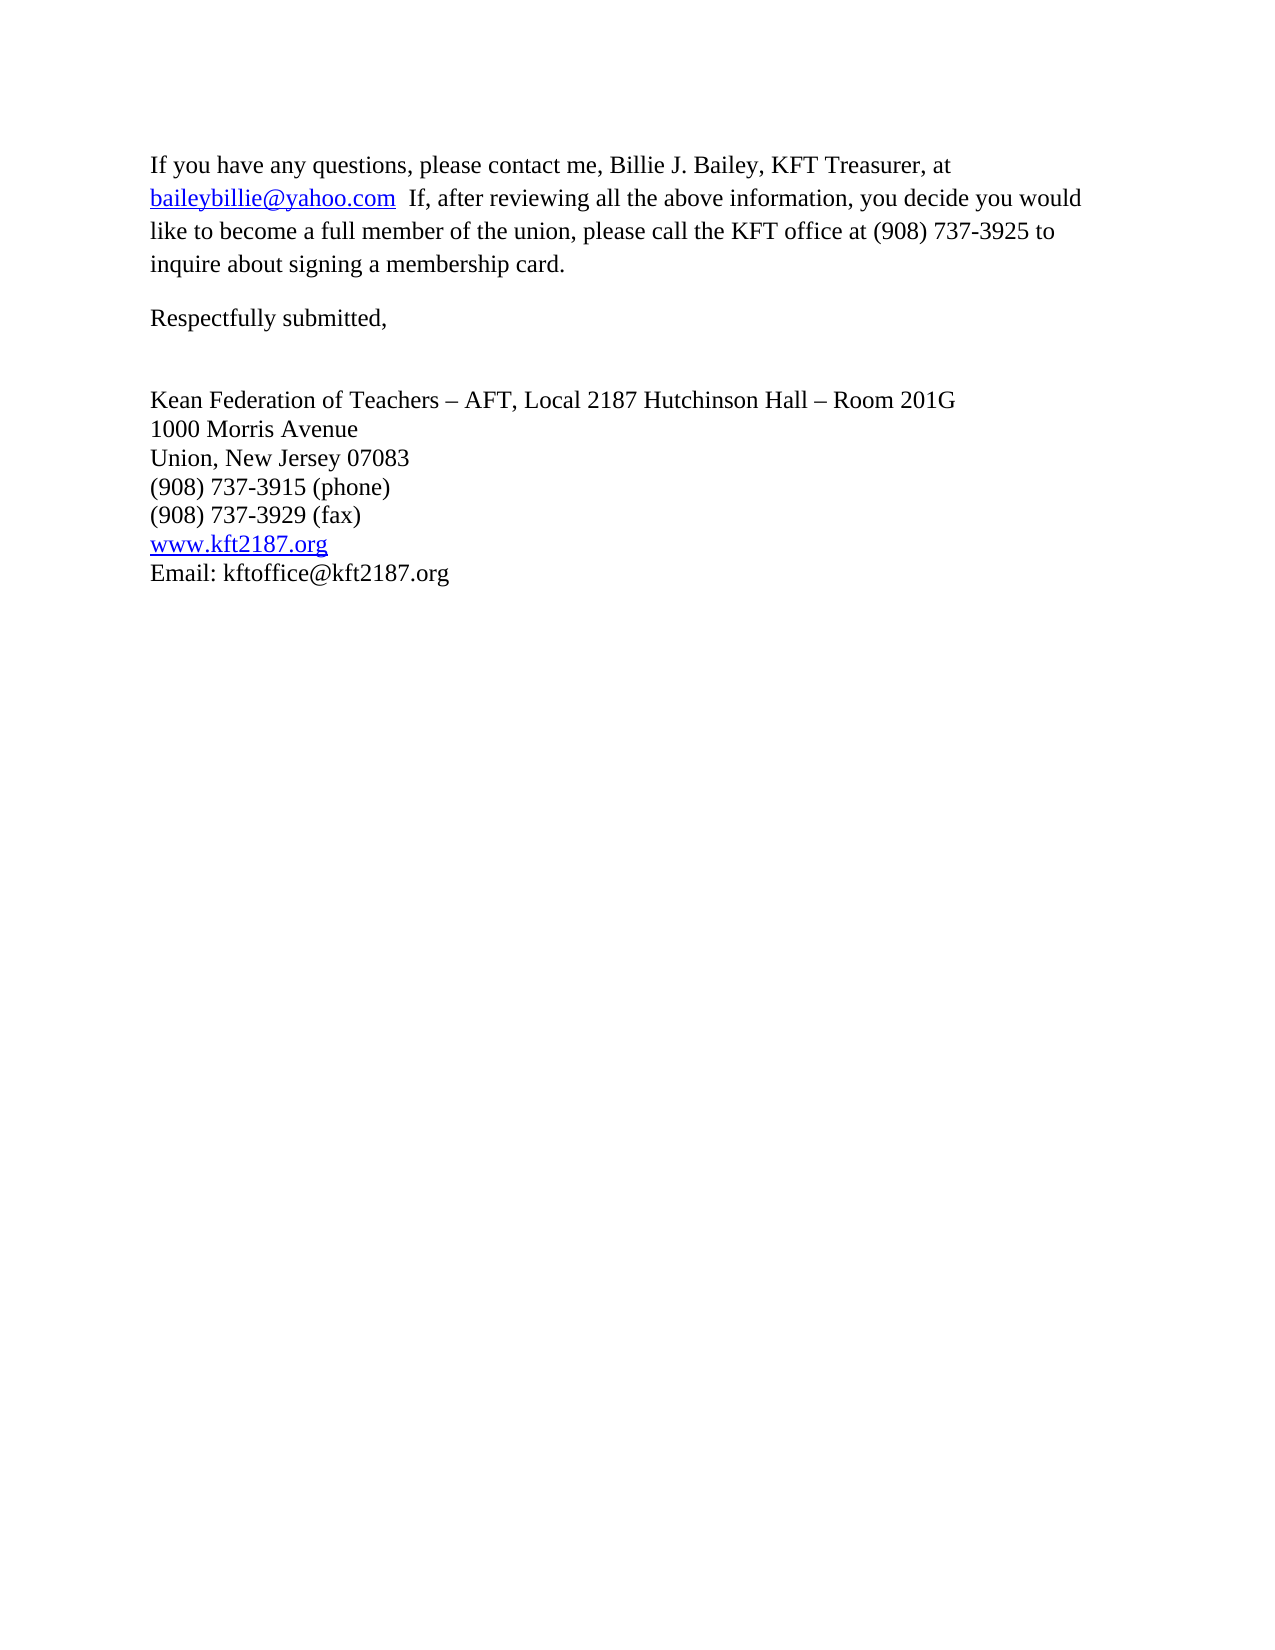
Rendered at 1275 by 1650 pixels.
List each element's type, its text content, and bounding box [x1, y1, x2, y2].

text (908) 737-3915 (phone) [150, 472, 1125, 501]
text Union, New Jersey 07083 [150, 443, 1125, 472]
text Respectfully submitted, [150, 303, 1125, 332]
text Kean Federation of Teachers – AFT, Local 2187 Hutchinson Hall – Room 201G [150, 386, 1125, 414]
text www.kft2187.org [150, 529, 1125, 558]
text If you have any questions, please contact me, Billie J. Bailey, KFT Treasurer, at baileybillie@yahoo.com If, after reviewing all the above information, you decide you would like to become a full member of the union, please call the KFT office at (908) 737-3925 to inquire about signing a membership card. [150, 150, 1125, 278]
text (908) 737-3929 (fax) [150, 501, 1125, 529]
text Email: kftoffice@kft2187.org [150, 558, 1125, 587]
text 1000 Morris Avenue [150, 414, 1125, 443]
